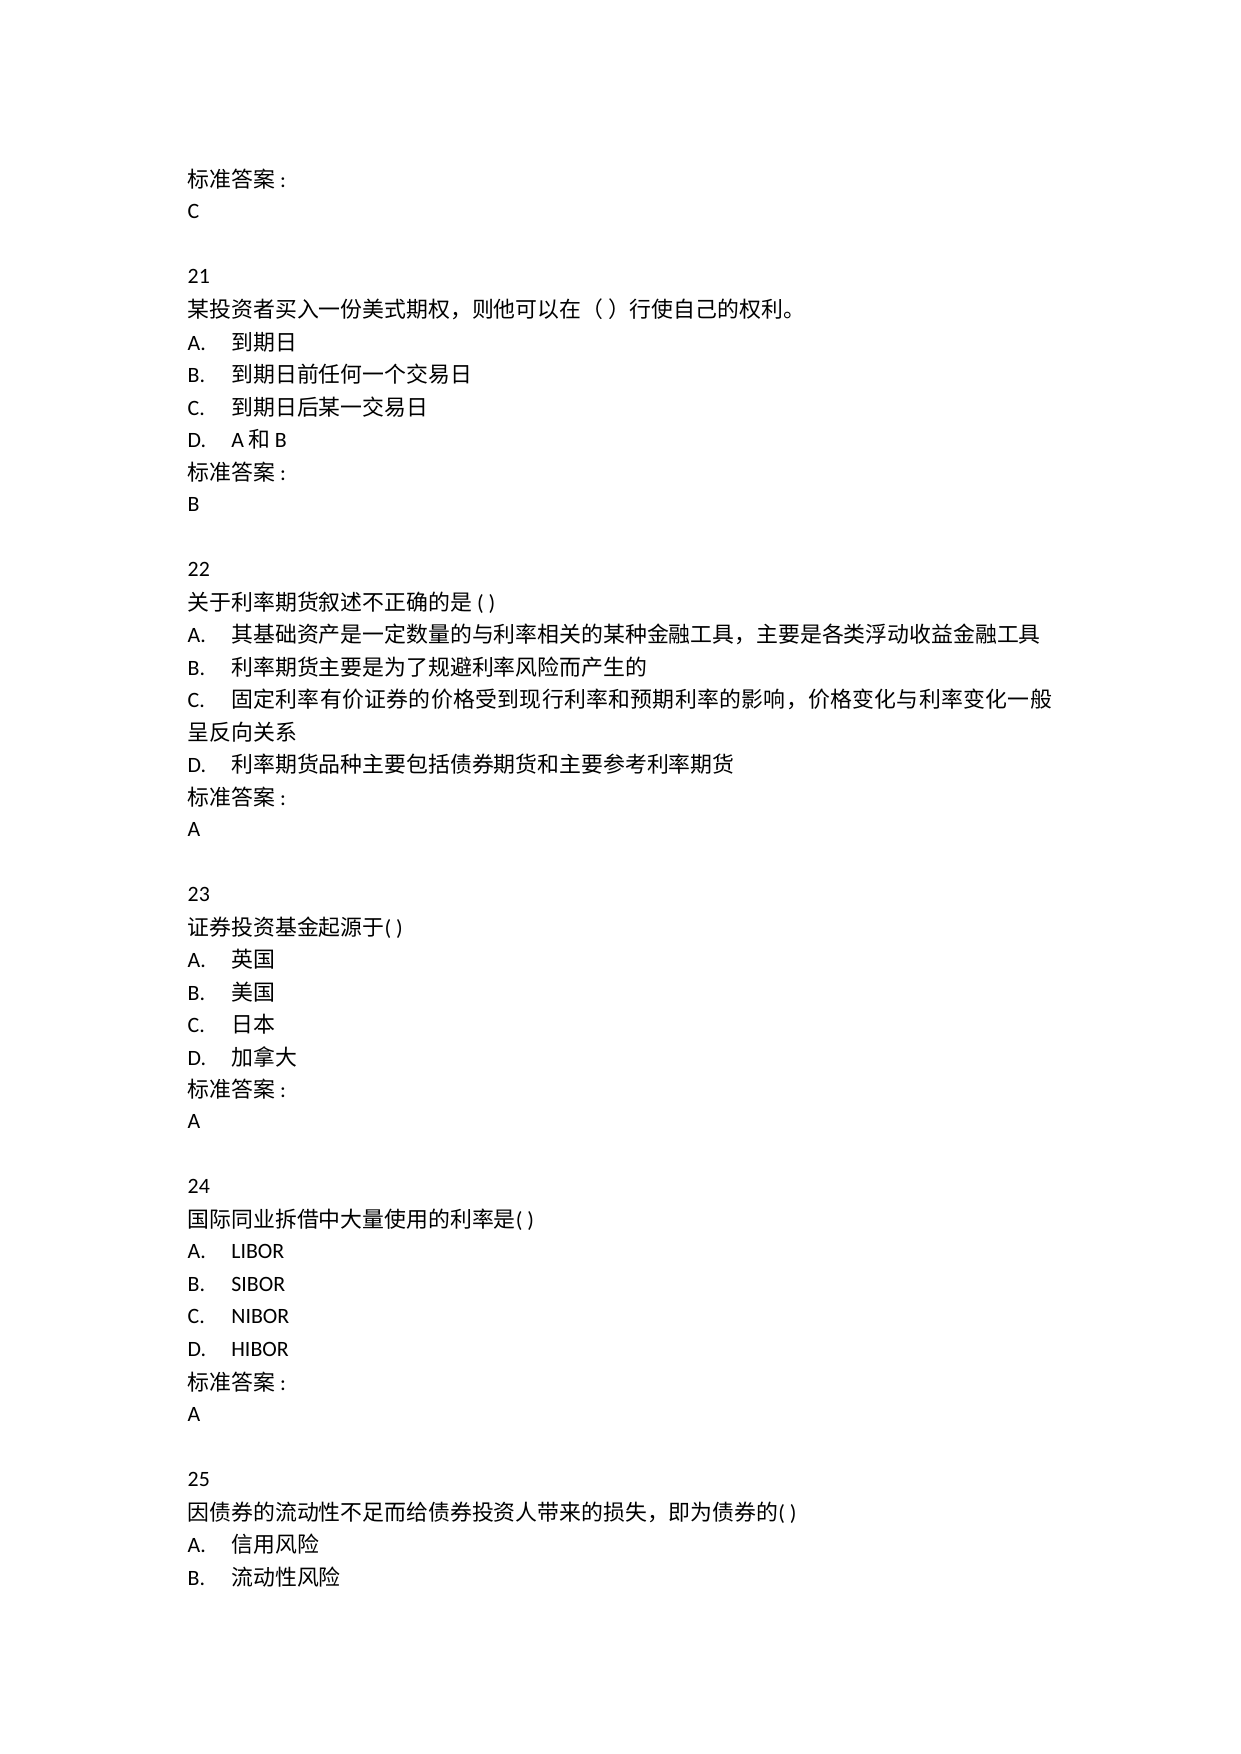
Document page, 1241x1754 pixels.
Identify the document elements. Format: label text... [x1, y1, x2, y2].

text A [187, 1104, 1053, 1137]
text 某投资者买入一份美式期权，则他可以在（ ）行使自己的权利。 [187, 292, 1053, 324]
text 国际同业拆借中大量使用的利率是( ) [187, 1202, 1053, 1234]
text C. 到期日后某一交易日 [187, 389, 1053, 422]
text D. 利率期货品种主要包括债券期货和主要参考利率期货 [187, 747, 1053, 779]
text B. 利率期货主要是为了规避利率风险而产生的 [187, 649, 1053, 682]
text B [187, 487, 1053, 519]
text A. LIBOR [187, 1234, 1053, 1267]
text A. 其基础资产是一定数量的与利率相关的某种金融工具，主要是各类浮动收益金融工具 [187, 617, 1053, 649]
text D. HIBOR [187, 1332, 1053, 1364]
text 标准答案 : [187, 454, 1053, 487]
text 标准答案 : [187, 1364, 1053, 1397]
text 标准答案 : [187, 1072, 1053, 1104]
text 证券投资基金起源于( ) [187, 909, 1053, 942]
text 22 [187, 552, 1053, 584]
text B. 流动性风险 [187, 1559, 1053, 1592]
text A [187, 1397, 1053, 1429]
text 21 [187, 259, 1053, 292]
text 23 [187, 877, 1053, 909]
text 标准答案 : [187, 779, 1053, 812]
text A. 信用风险 [187, 1527, 1053, 1559]
text C. 日本 [187, 1007, 1053, 1039]
text B. 到期日前任何一个交易日 [187, 357, 1053, 389]
text B. SIBOR [187, 1267, 1053, 1299]
text C [187, 194, 1053, 227]
text 24 [187, 1169, 1053, 1202]
text D. A和B [187, 422, 1053, 454]
text D. 加拿大 [187, 1039, 1053, 1072]
text 关于利率期货叙述不正确的是 ( ) [187, 584, 1053, 617]
text 因债券的流动性不足而给债券投资人带来的损失，即为债券的( ) [187, 1494, 1053, 1527]
text 标准答案 : [187, 162, 1053, 194]
text A [187, 812, 1053, 844]
text B. 美国 [187, 974, 1053, 1007]
text A. 到期日 [187, 324, 1053, 357]
text A. 英国 [187, 942, 1053, 974]
text 25 [187, 1462, 1053, 1494]
text C. 固定利率有价证券的价格受到现行利率和预期利率的影响，价格变化与利率变化一般呈反向关系 [187, 682, 1053, 747]
text C. NIBOR [187, 1299, 1053, 1332]
